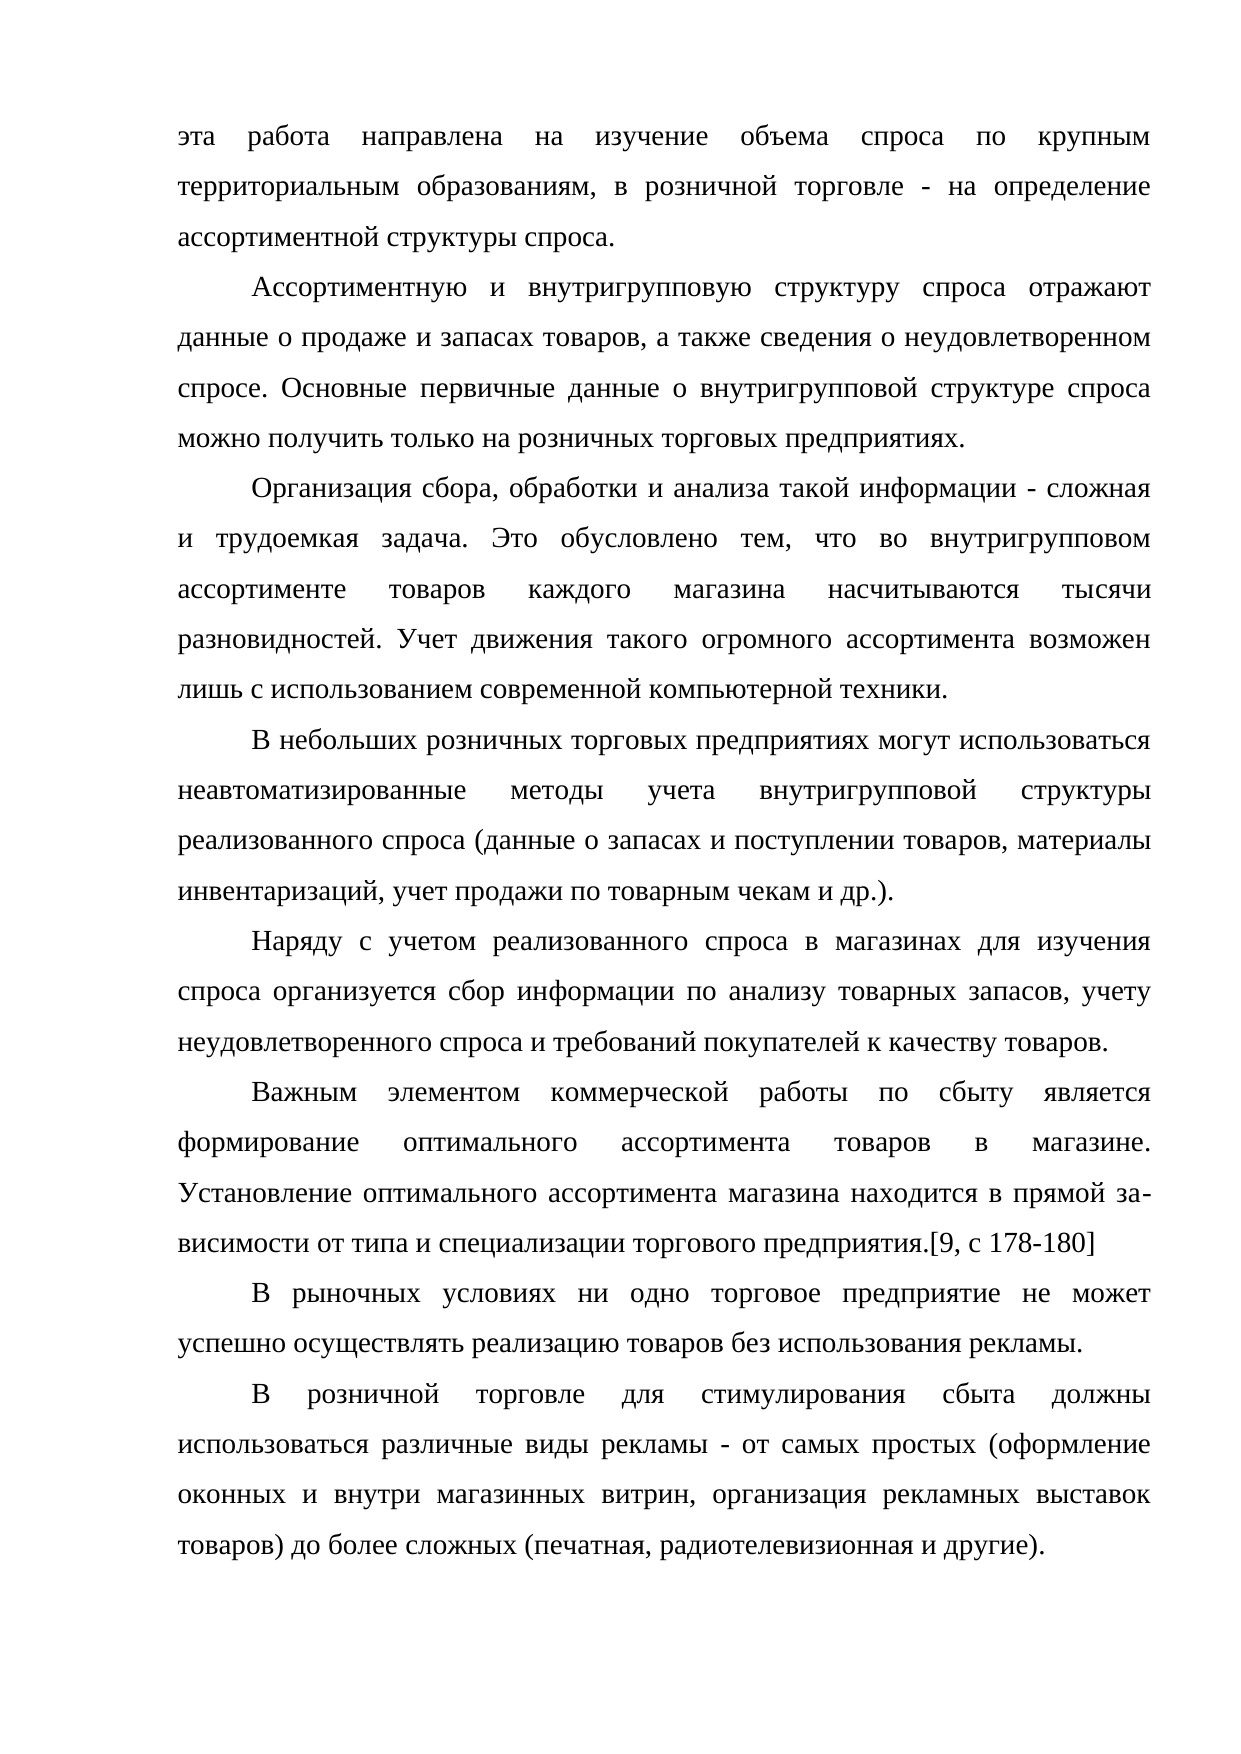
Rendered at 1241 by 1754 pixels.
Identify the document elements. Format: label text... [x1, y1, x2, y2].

text В небольших розничных торговых предприятиях могут использоваться неавтоматизированные методы учета внутригрупповой структуры реализованного спроса (данные о запасах и поступлении товаров, материалы инвентаризаций, учет продажи по товарным чекам и др.). [177, 722, 1152, 906]
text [177, 118, 1152, 252]
text Важным элементом коммерческой работы по сбыту является формирование оптимального ассортимента товаров в магазине. Установление оптимального ассортимента магазина находится в прямой зависимости от типа и специализации торгового предприятия.[9, с 178-180] [177, 1074, 1152, 1258]
text В рыночных условиях ни одно торговое предприятие не может успешно осуществлять реализацию товаров без использования рекламы. [177, 1275, 1152, 1359]
text Ассортиментную и внутригрупповую структуру спроса отражают данные о продаже и запасах товаров, а также сведения о неудовлетворенном спросе. Основные первичные данные о внутригрупповой структуре спроса можно получить только на розничных торговых предприятиях. [177, 269, 1152, 453]
text Организация сбора, обработки и анализа такой информации - сложная и трудоемкая задача. Это обусловлено тем, что во внутригрупповом ассортименте товаров каждого магазина насчитываются тысячи разновидностей. Учет движения такого огромного ассортимента возможен лишь с использованием современной компьютерной техники. [177, 470, 1152, 705]
text Наряду с учетом реализованного спроса в магазинах для изучения спроса организуется сбор информации по анализу товарных запасов, учету неудовлетворенного спроса и требований покупателей к качеству товаров. [177, 923, 1152, 1057]
text В розничной торговле для стимулирования сбыта должны использоваться различные виды рекламы - от самых простых (оформление оконных и внутри магазинных витрин, организация рекламных выставок товаров) до более сложных (печатная, радиотелевизионная и другие). [177, 1376, 1152, 1560]
